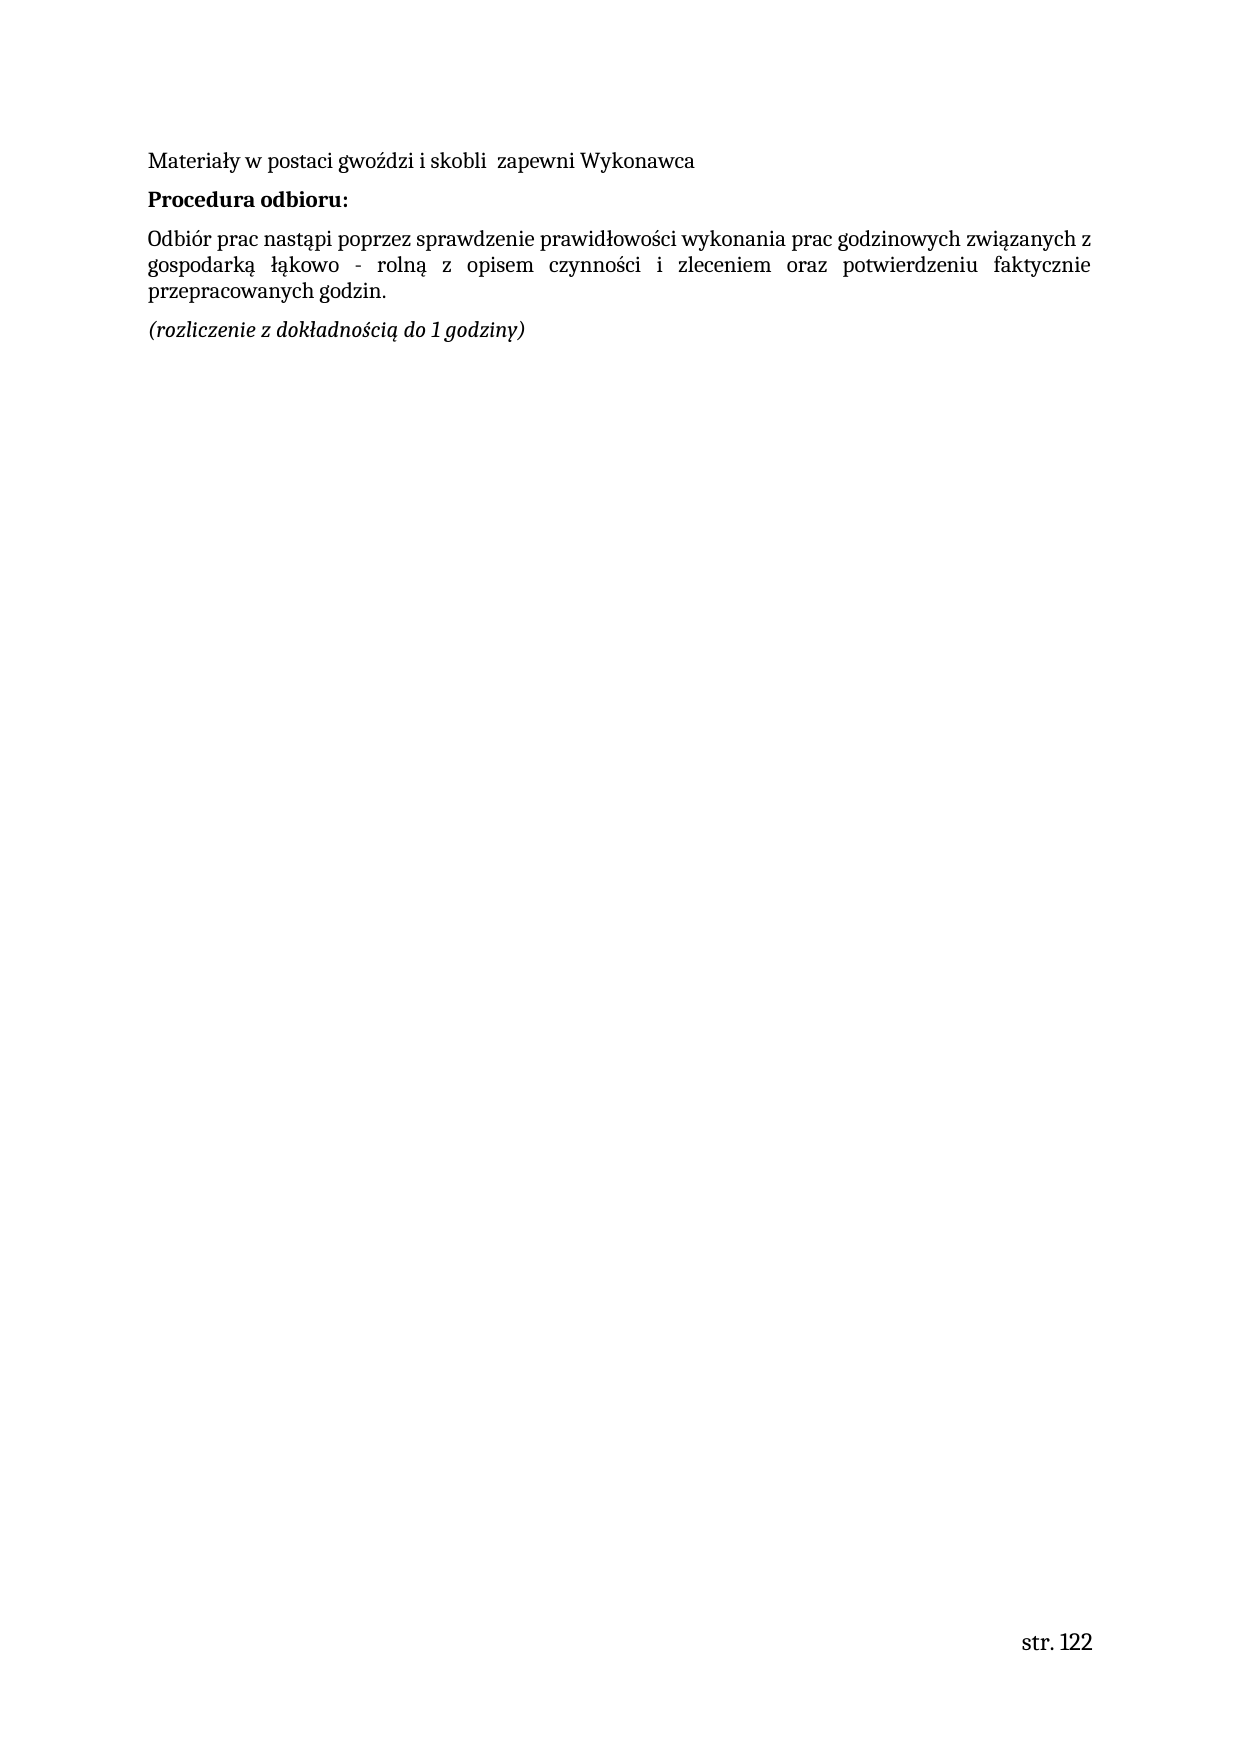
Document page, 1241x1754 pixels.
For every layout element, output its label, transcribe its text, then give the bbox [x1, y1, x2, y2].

text Procedura odbioru: [148, 186, 1093, 213]
text Materiały w postaci gwoździ i skobli zapewni Wykonawca [148, 148, 1093, 174]
text (rozliczenie z dokładnością do 1 godziny) [148, 317, 1093, 343]
text Odbiór prac nastąpi poprzez sprawdzenie prawidłowości wykonania prac godzinowych związanych z gospodarką łąkowo - rolną z opisem czynności i zleceniem oraz potwierdzeniu faktycznie przepracowanych godzin. [148, 225, 1093, 304]
